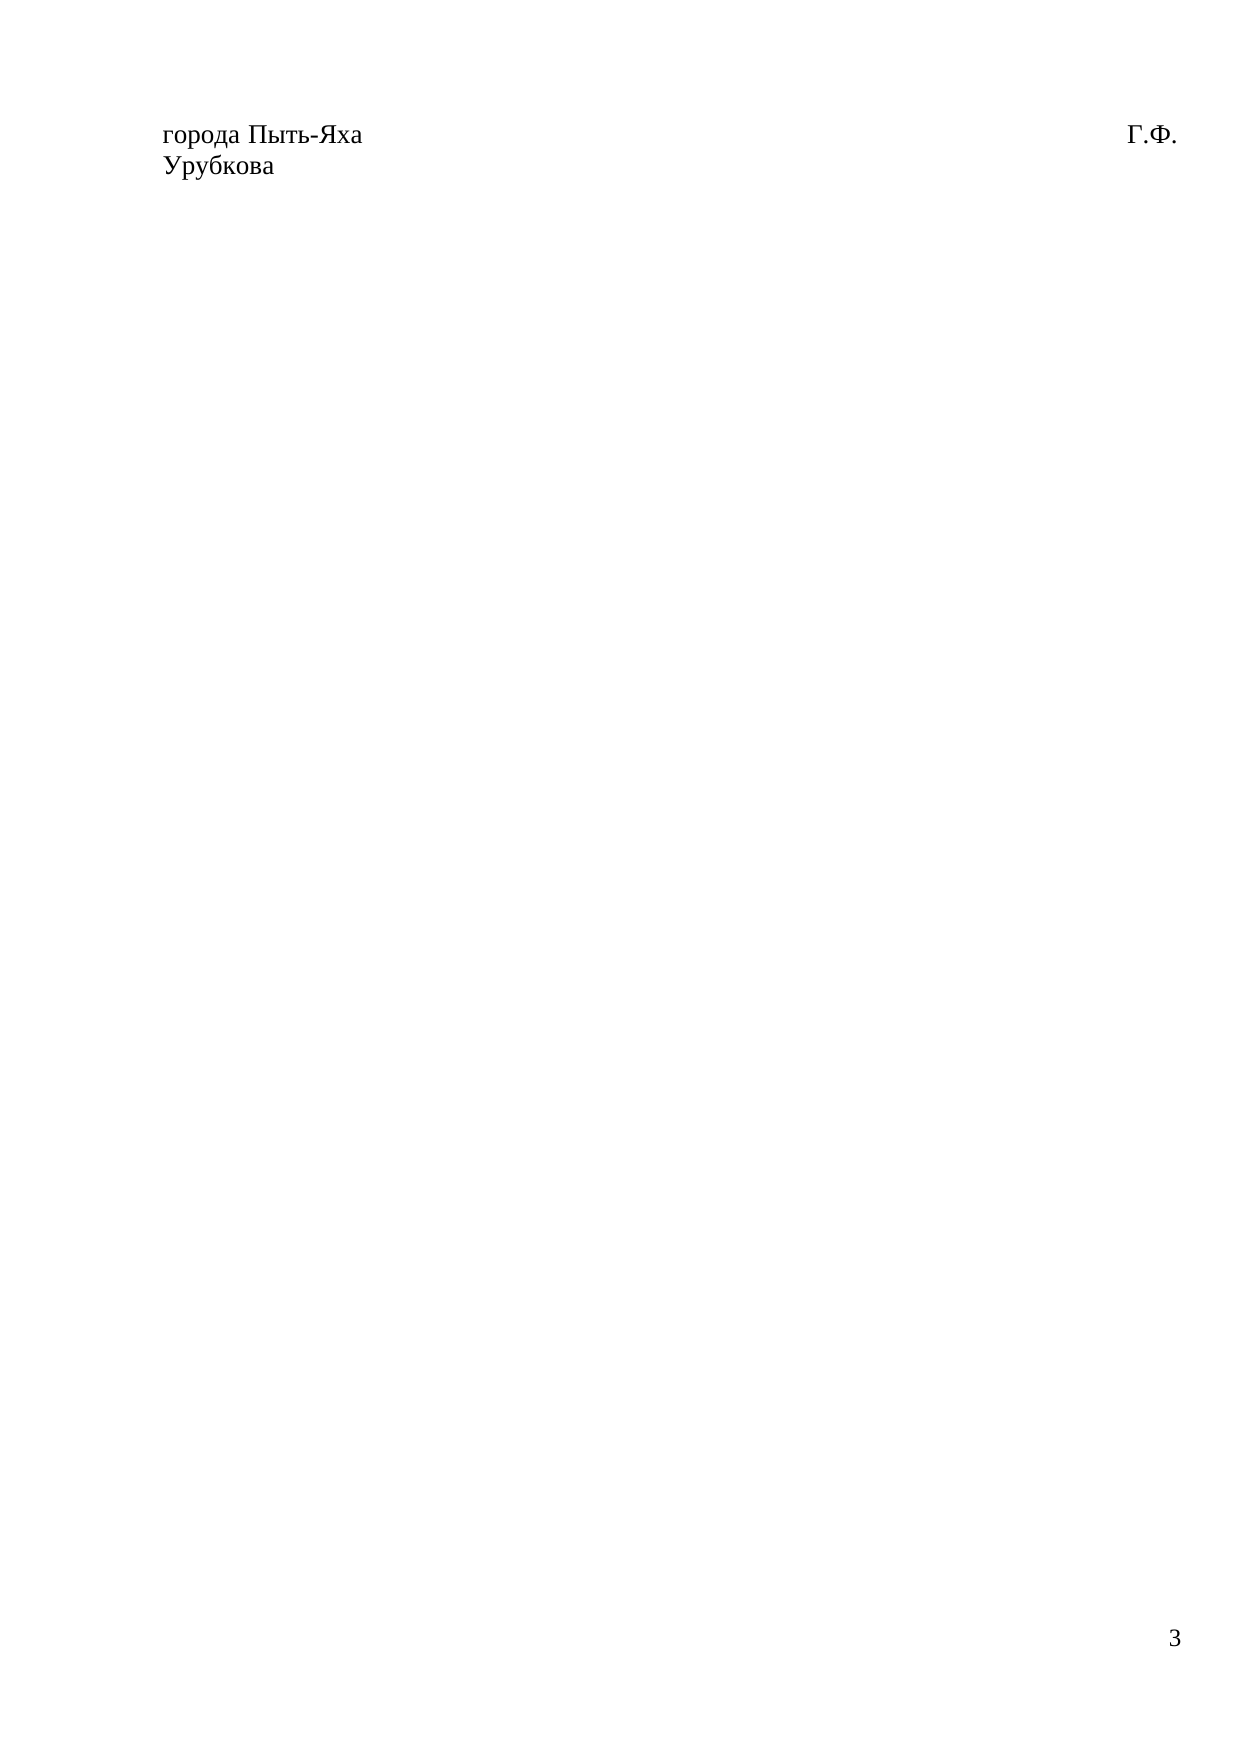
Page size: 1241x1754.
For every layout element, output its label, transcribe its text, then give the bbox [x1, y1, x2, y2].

text города Пыть-Яха Г.Ф. Урубкова [162, 118, 1181, 180]
